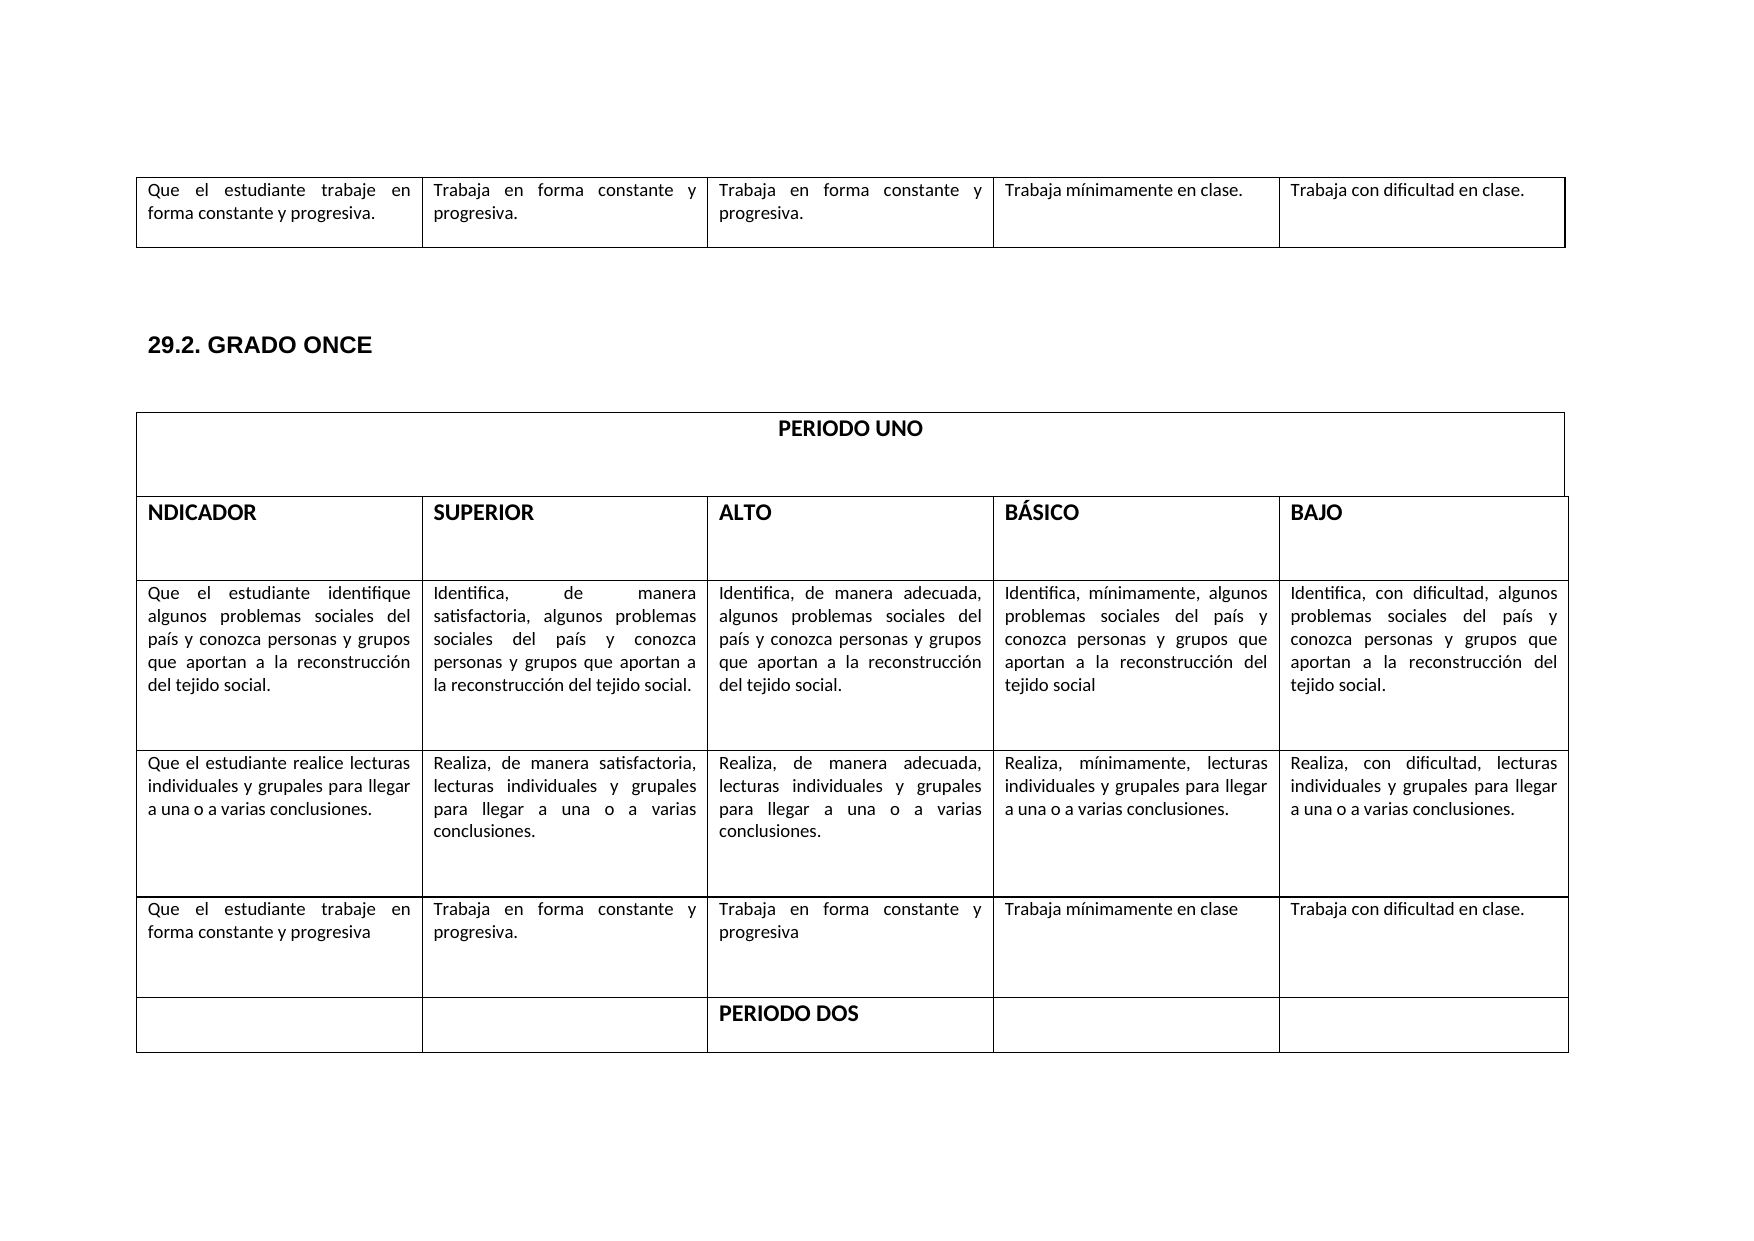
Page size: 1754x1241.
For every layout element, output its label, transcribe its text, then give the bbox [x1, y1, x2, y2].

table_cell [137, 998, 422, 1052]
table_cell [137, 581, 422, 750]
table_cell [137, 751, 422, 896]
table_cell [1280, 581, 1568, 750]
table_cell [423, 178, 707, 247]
text 29.2. GRADO ONCE [148, 331, 1606, 358]
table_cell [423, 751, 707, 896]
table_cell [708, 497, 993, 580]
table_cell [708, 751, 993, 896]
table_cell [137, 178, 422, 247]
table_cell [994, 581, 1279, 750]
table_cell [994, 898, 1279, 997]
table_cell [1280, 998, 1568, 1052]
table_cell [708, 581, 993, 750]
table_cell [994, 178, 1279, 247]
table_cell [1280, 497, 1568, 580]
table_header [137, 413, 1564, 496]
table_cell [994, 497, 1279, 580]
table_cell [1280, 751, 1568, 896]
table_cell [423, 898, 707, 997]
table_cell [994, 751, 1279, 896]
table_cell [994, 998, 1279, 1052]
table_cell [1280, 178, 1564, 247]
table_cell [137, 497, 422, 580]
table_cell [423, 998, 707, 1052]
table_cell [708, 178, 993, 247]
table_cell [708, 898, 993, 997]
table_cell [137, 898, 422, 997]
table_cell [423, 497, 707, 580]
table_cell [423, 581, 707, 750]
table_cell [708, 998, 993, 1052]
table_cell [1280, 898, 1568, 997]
